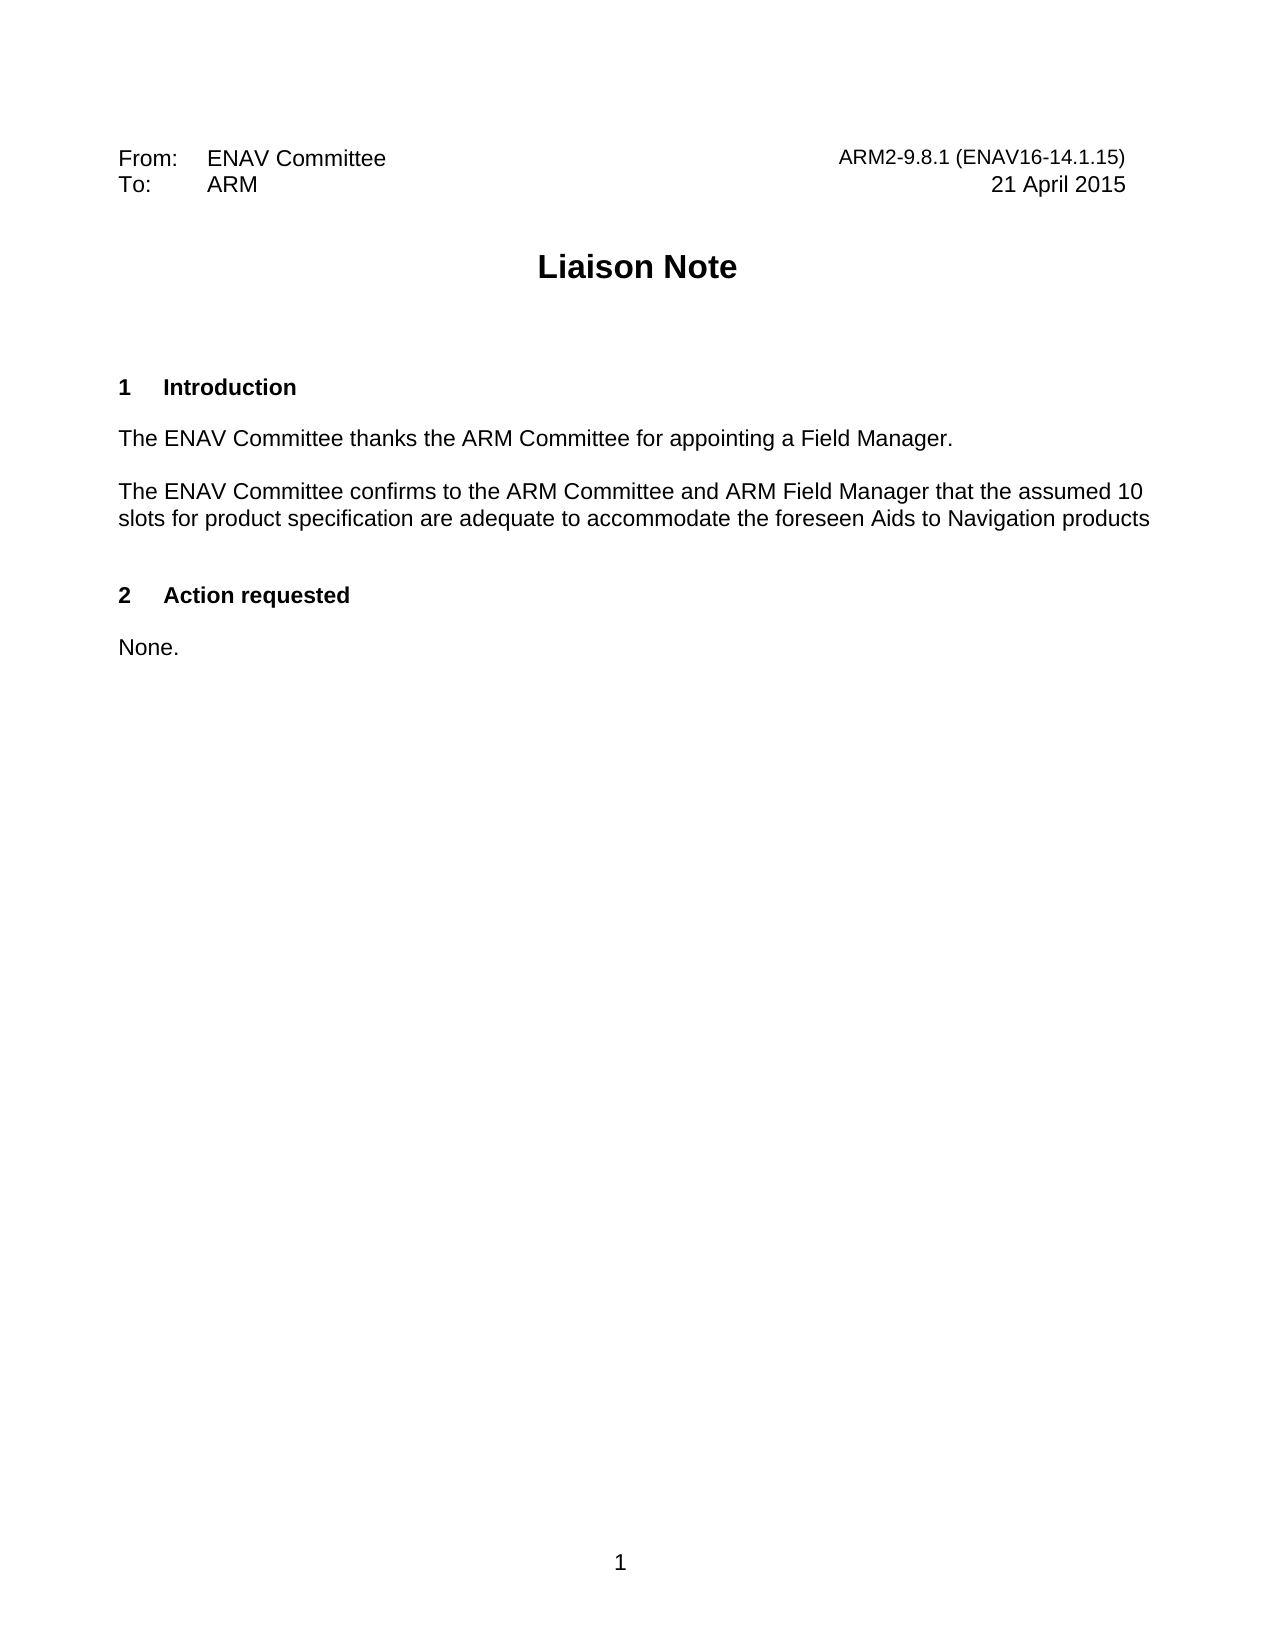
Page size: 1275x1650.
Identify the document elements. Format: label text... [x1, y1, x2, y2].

subtitle Introduction [118, 374, 1157, 400]
text The ENAV Committee confirms to the ARM Committee and ARM Field Manager that the assumed 10 slots for product specification are adequate to accommodate the foreseen Aids to Navigation products [118, 478, 1157, 531]
subtitle Action requested [118, 582, 1157, 608]
title Liaison Note [118, 247, 1157, 286]
table_header From: ENAV Committee [107, 145, 568, 171]
text The ENAV Committee thanks the ARM Committee for appointing a Field Manager. [118, 425, 1157, 452]
table_cell 21 April 2015 [568, 171, 1137, 197]
table_header ARM2-9.8.1 (ENAV16-14.1.15) [568, 145, 1137, 171]
text None. [118, 633, 1157, 660]
table_cell To: ARM [107, 171, 568, 197]
